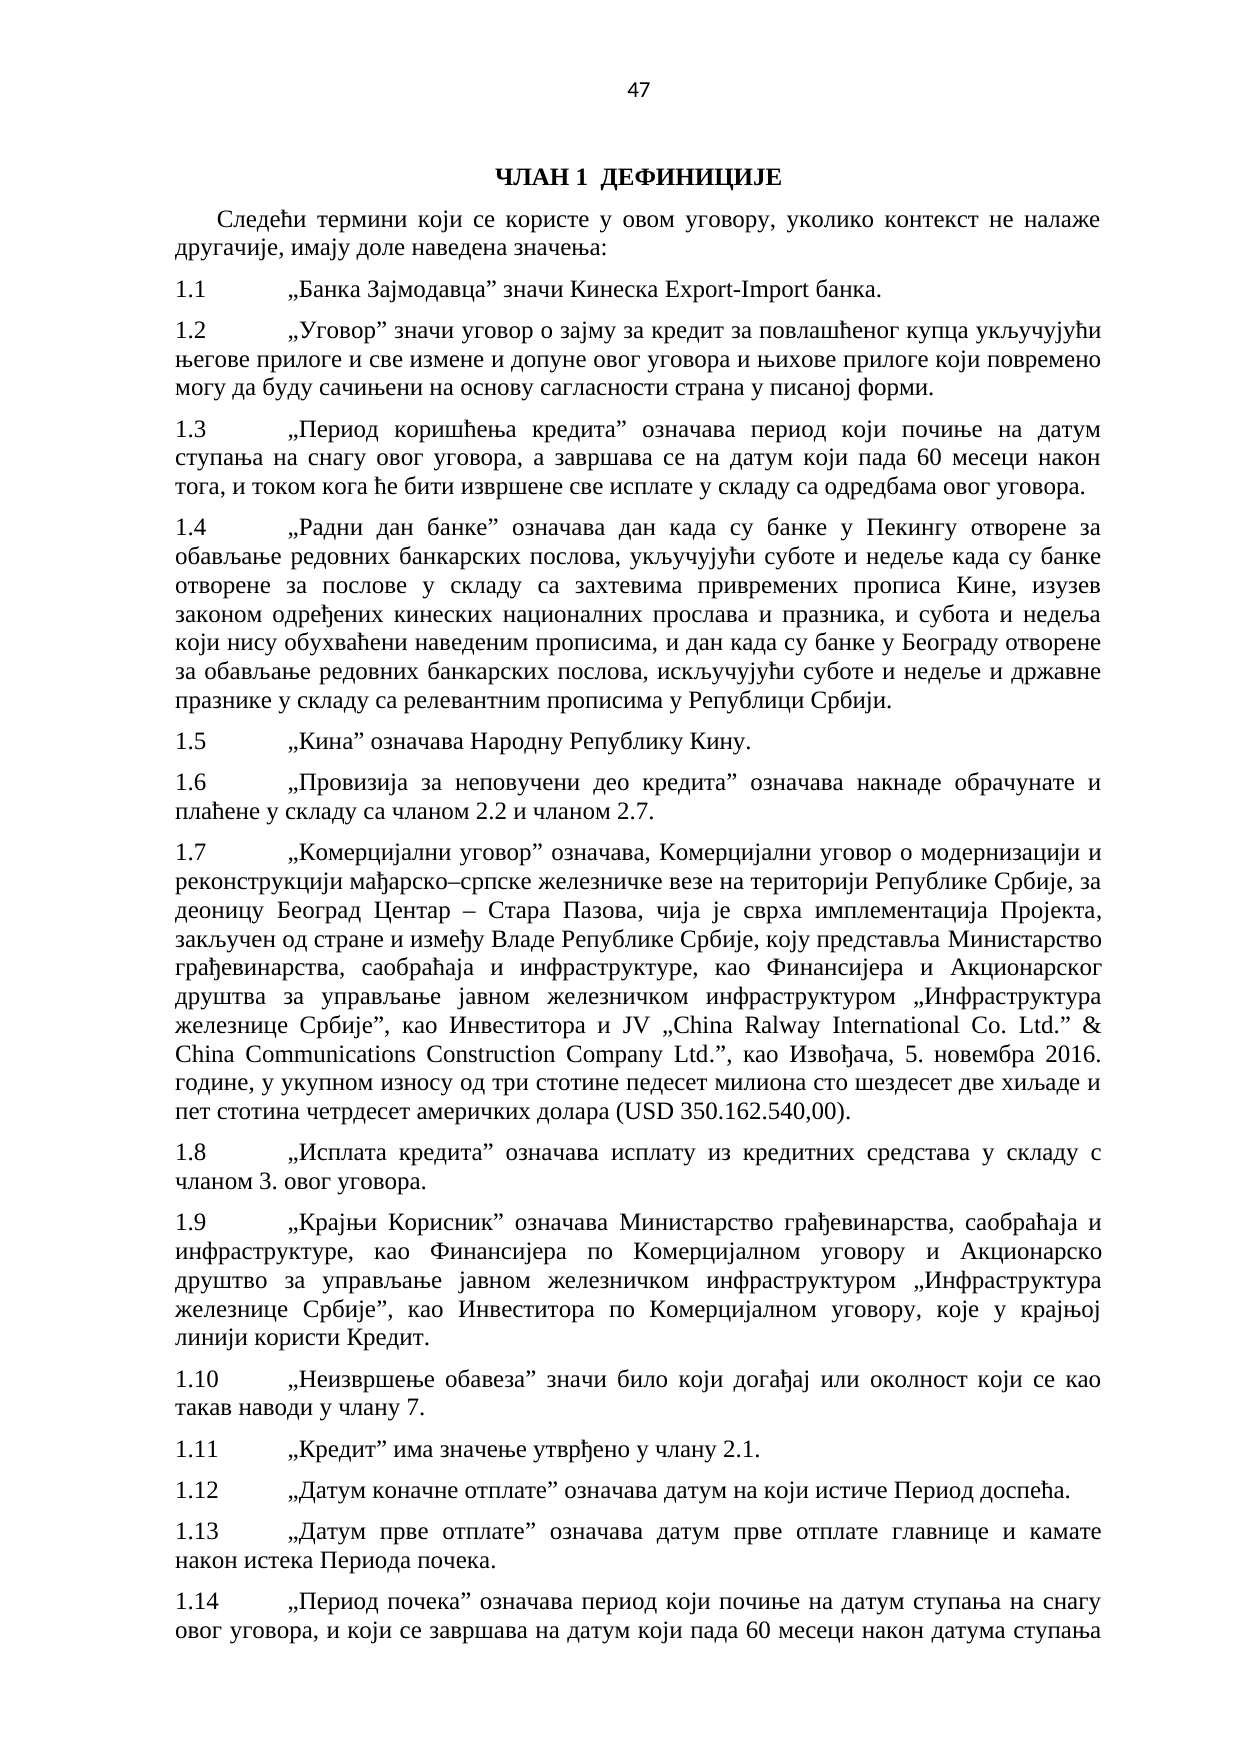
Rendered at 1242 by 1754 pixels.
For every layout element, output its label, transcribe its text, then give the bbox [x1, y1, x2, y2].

text 1.1 „Банка Зајмодавца” значи Кинеска Export-Import банка. [175, 274, 1102, 302]
text 1.5 „Кина” означава Народну Републику Кину. [175, 726, 1102, 755]
text 1.2 „Уговор” значи уговор о зајму за кредит за повлашћеног купца укључујући његове прилоге и све измене и допуне овог уговора и њихове прилоге који повремено могу да буду сачињени на основу сагласности страна у писаној форми. [175, 315, 1102, 401]
text 1.12 „Датум коначне отплате” означава датум на који истиче Период доспећа. [175, 1475, 1102, 1504]
text Следећи термини који се користе у овом уговору, уколико контекст не налаже другачије, имају доле наведена значења: [175, 204, 1102, 261]
text 1.10 „Неизвршење обавеза” значи било који догађај или околност који се као такав наводи у члану 7. [175, 1364, 1102, 1421]
text 1.11 „Кредит” има значење утврђено у члану 2.1. [175, 1434, 1102, 1462]
text 1.7 „Комерцијални уговор” означава, Комерцијални уговор о модернизацији и реконструкцији мађарско–српске железничке везе на територији Републике Србије, за деоницу Београд Центар – Стара Пазова, чија је сврха имплементација Пројекта, закључен од стране и између Владе Републике Србије, коју представља Министарство грађевинарства, саобраћаја и инфраструктуре, као Финансијера и Акционарског друштва за управљање јавном железничком инфраструктуром „Инфраструктура железнице Србије”, као Инвеститора и JV „China Ralway International Co. Ltd.” & China Communications Construction Company Ltd.”, као Извођача, 5. новембра 2016. године, у укупном износу од три стотине педесет милиона сто шездесет две хиљаде и пет стотина четрдесет америчких долара (USD 350.162.540,00). [175, 837, 1102, 1125]
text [175, 1586, 1102, 1644]
text 1.9 „Крајњи Корисник” означава Министарство грађевинарства, саобраћаја и инфраструктуре, као Финансијера по Комерцијалном уговору и Акционарско друштво за управљање јавном железничком инфраструктуром „Инфраструктура железнице Србије”, као Инвеститора по Комерцијалном уговору, које у крајњој линији користи Кредит. [175, 1207, 1102, 1351]
text 1.13 „Датум прве отплате” означава датум прве отплате главнице и камате након истека Периода почека. [175, 1516, 1102, 1574]
text 1.8 „Исплата кредита” означава исплату из кредитних средстава у складу с чланом 3. овог уговора. [175, 1137, 1102, 1195]
text 1.3 „Период коришћења кредита” означава период који почиње на датум ступања на снагу овог уговора, а завршава се на датум који пада 60 месеци након тога, и током кога ће бити извршене све исплате у складу са одредбама овог уговора. [175, 414, 1102, 500]
text ЧЛАН 1 ДЕФИНИЦИЈЕ [175, 162, 1102, 191]
text 1.6 „Провизија за неповучени део кредита” означава накнаде обрачунате и плаћене у складу са чланом 2.2 и чланом 2.7. [175, 767, 1102, 825]
text 1.4 „Радни дан банке” означава дан када су банке у Пекингу отворене за обављање редовних банкарских послова, укључујући суботе и недеље када су банке отворене за послове у складу са захтевима привремених прописа Кине, изузев законом одређених кинеских националних прослава и празника, и субота и недеља који нису обухваћени наведеним прописима, и дан када су банке у Београду отворене за обављање редовних банкарских послова, искључујући суботе и недеље и државне празнике у складу са релевантним прописима у Републици Србији. [175, 512, 1102, 714]
